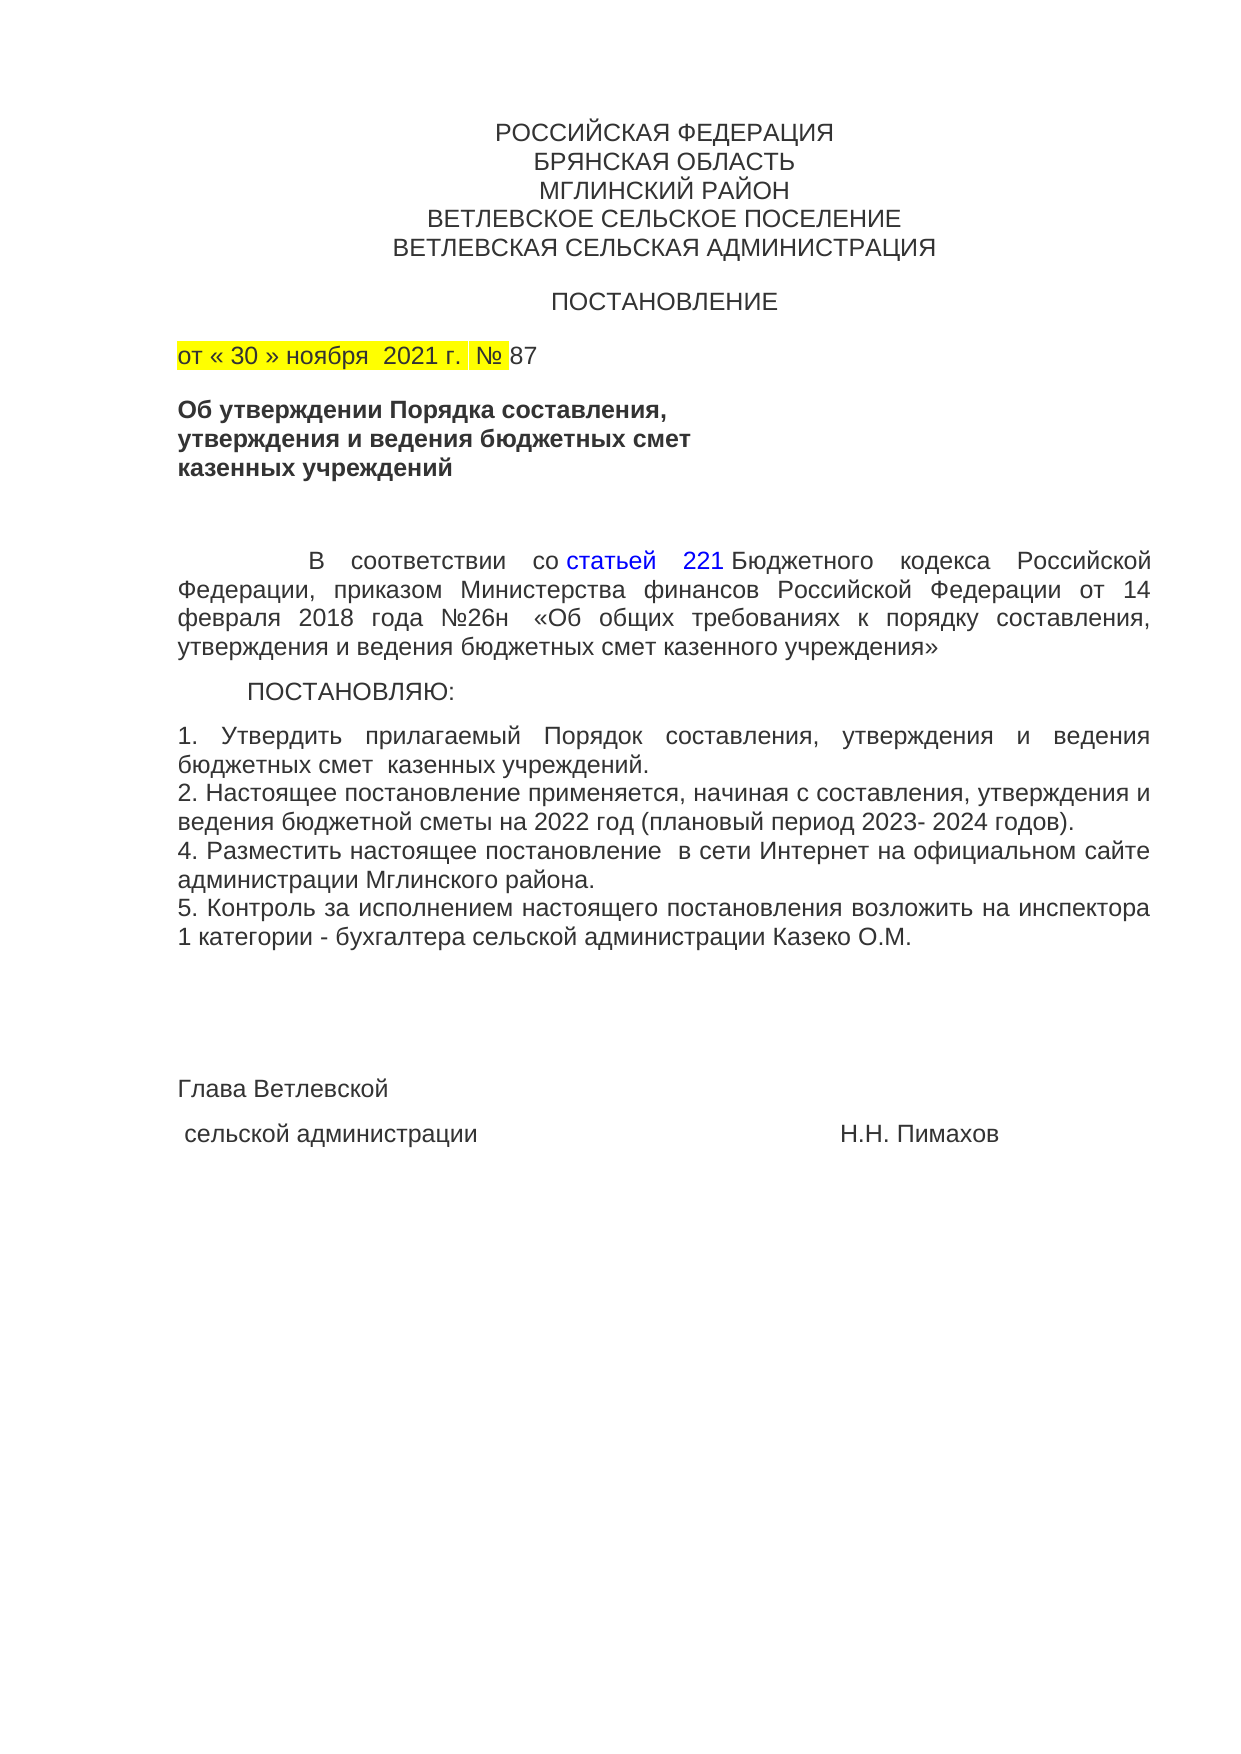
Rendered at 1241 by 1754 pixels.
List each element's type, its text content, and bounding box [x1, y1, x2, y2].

text 5. Контроль за исполнением настоящего постановления возложить на инспектора 1 категории - бухгалтера сельской администрации Казеко О.М. [177, 893, 1152, 951]
text утверждения и ведения бюджетных смет [177, 424, 1152, 452]
text 1. Утвердить прилагаемый Порядок составления, утверждения и ведения бюджетных смет казенных учреждений. [177, 721, 1152, 778]
text ВЕТЛЕВСКАЯ СЕЛЬСКАЯ АДМИНИСТРАЦИЯ [177, 233, 1152, 262]
text сельской администрации Н.Н. Пимахов [177, 1119, 1152, 1148]
text 4. Разместить настоящее постановление в сети Интернет на официальном сайте администрации Мглинского района. [177, 836, 1152, 893]
text БРЯНСКАЯ ОБЛАСТЬ [177, 147, 1152, 176]
text В соответствии со статьей 221 Бюджетного кодекса Российской Федерации, приказом Министерства финансов Российской Федерации от 14 февраля 2018 года №26н «Об общих требованиях к порядку составления, утверждения и ведения бюджетных смет казенного учреждения» [177, 546, 1152, 661]
text Об утверждении Порядка составления, [177, 395, 1152, 424]
text МГЛИНСКИЙ РАЙОН [177, 176, 1152, 204]
text от « 30 » ноября 2021 г. № 87 [509, 341, 1152, 370]
text ПОСТАНОВЛЯЮ: [177, 677, 1152, 705]
text ВЕТЛЕВСКОЕ СЕЛЬСКОЕ ПОСЕЛЕНИЕ [177, 204, 1152, 233]
text казенных учреждений [177, 452, 1152, 481]
text ПОСТАНОВЛЕНИЕ [177, 287, 1152, 316]
text 2. Настоящее постановление применяется, начиная с составления, утверждения и ведения бюджетной сметы на 2022 год (плановый период 2023- 2024 годов). [177, 778, 1152, 836]
text РОССИЙСКАЯ ФЕДЕРАЦИЯ [177, 118, 1152, 147]
text Глава Ветлевской [177, 1074, 1152, 1103]
